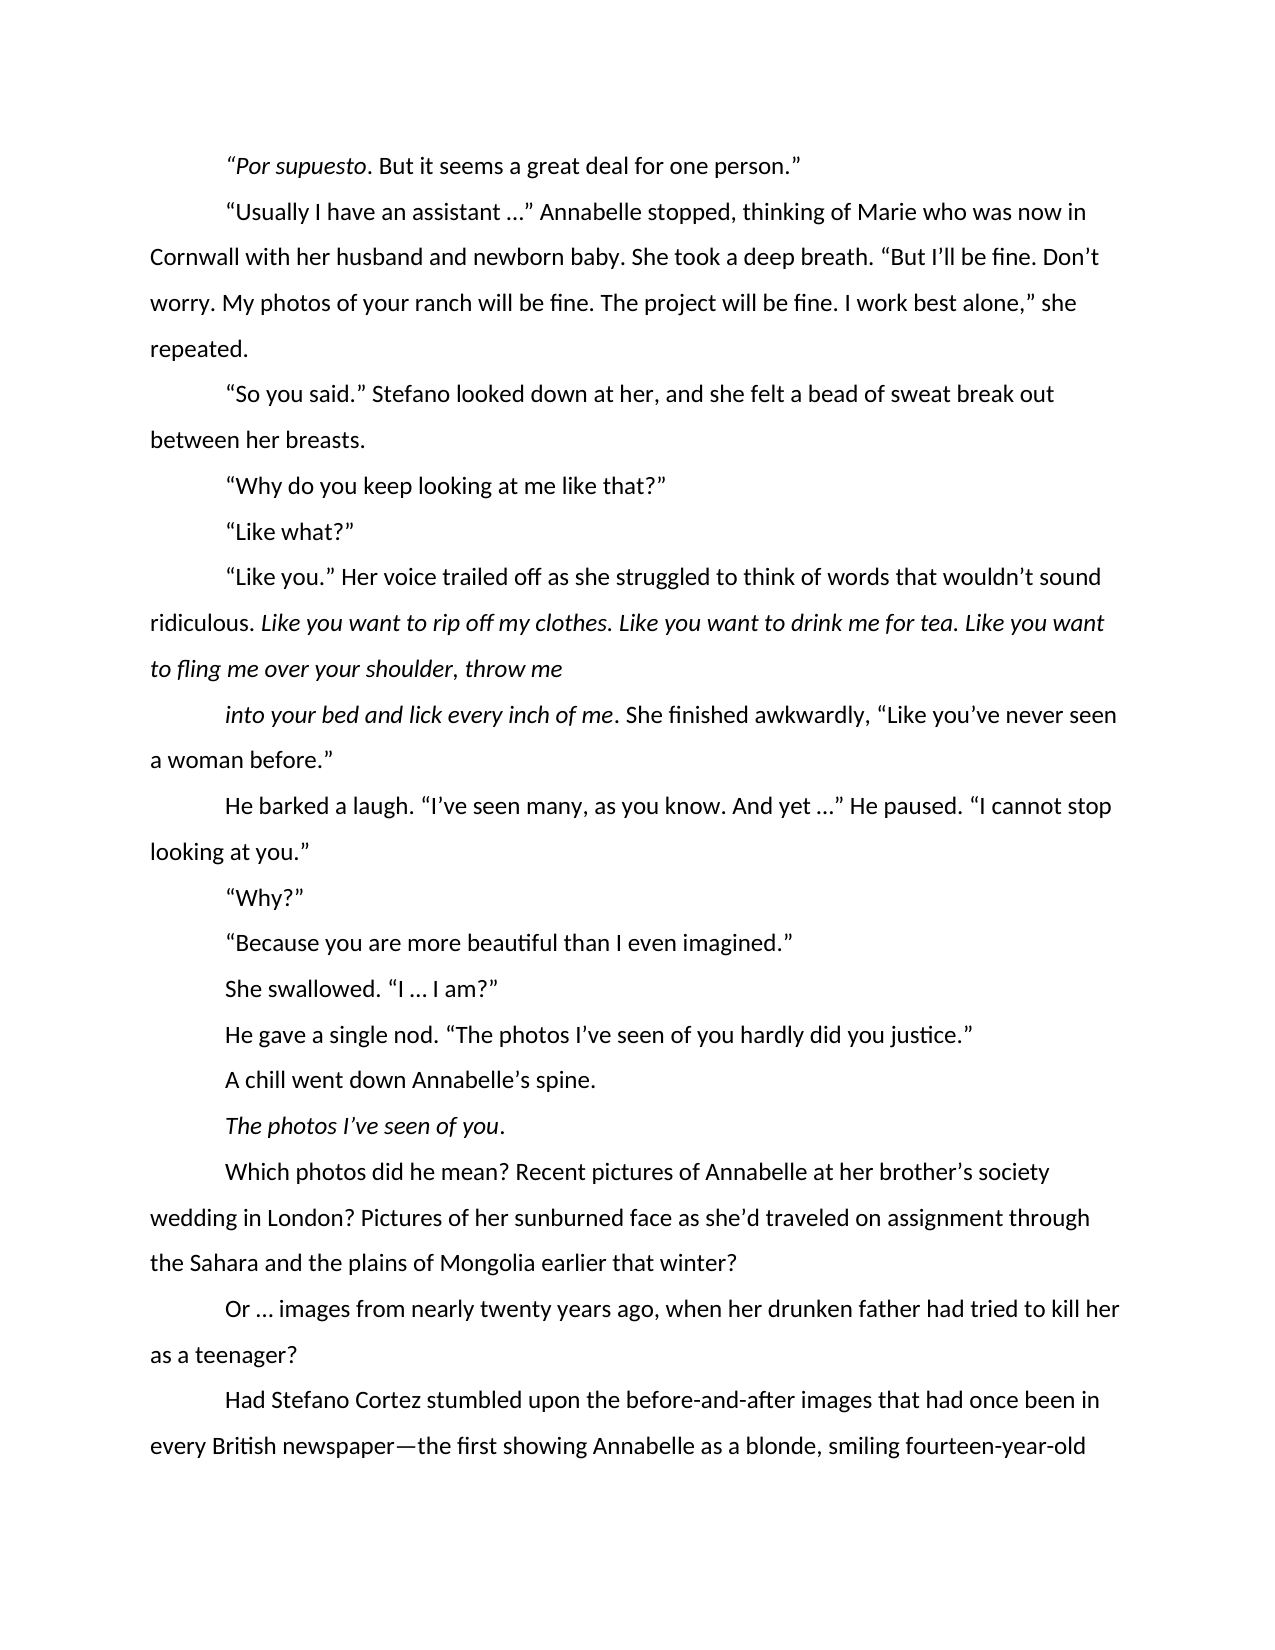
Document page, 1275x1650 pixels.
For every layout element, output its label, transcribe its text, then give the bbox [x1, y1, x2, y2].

text Or … images from nearly twenty years ago, when her drunken father had tried to kill her as a teenager? [150, 1293, 1125, 1369]
text He gave a single nod. “The photos I’ve seen of you hardly did you justice.” [150, 1019, 1125, 1049]
text She swallowed. “I … I am?” [150, 973, 1125, 1004]
text “Like what?” [150, 516, 1125, 546]
text He barked a laugh. “I’ve seen many, as you know. And yet …” He paused. “I cannot stop looking at you.” [150, 790, 1125, 866]
text A chill went down Annabelle’s spine. [150, 1064, 1125, 1095]
text “Por supuesto. But it seems a great deal for one person.” [150, 150, 1125, 181]
text “Because you are more beautiful than I even imagined.” [150, 927, 1125, 958]
text “Why?” [150, 882, 1125, 912]
text “Usually I have an assistant …” Annabelle stopped, thinking of Marie who was now in Cornwall with her husband and newborn baby. She took a deep breath. “But I’ll be fine. Don’t worry. My photos of your ranch will be fine. The project will be fine. I work best alone,” she repeated. [150, 196, 1125, 363]
text Which photos did he mean? Recent pictures of Annabelle at her brother’s society wedding in London? Pictures of her sunburned face as she’d traveled on assignment through the Sahara and the plains of Mongolia earlier that winter? [150, 1156, 1125, 1278]
text The photos I’ve seen of you. [150, 1110, 1125, 1141]
text into your bed and lick every inch of me. She finished awkwardly, “Like you’ve never seen a woman before.” [150, 699, 1125, 775]
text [150, 1385, 1125, 1461]
text “So you said.” Stefano looked down at her, and she felt a bead of sweat break out between her breasts. [150, 379, 1125, 455]
text “Like you.” Her voice trailed off as she struggled to think of words that wouldn’t sound ridiculous. Like you want to rip off my clothes. Like you want to drink me for tea. Like you want to fling me over your shoulder, throw me [150, 562, 1125, 683]
text “Why do you keep looking at me like that?” [150, 470, 1125, 501]
